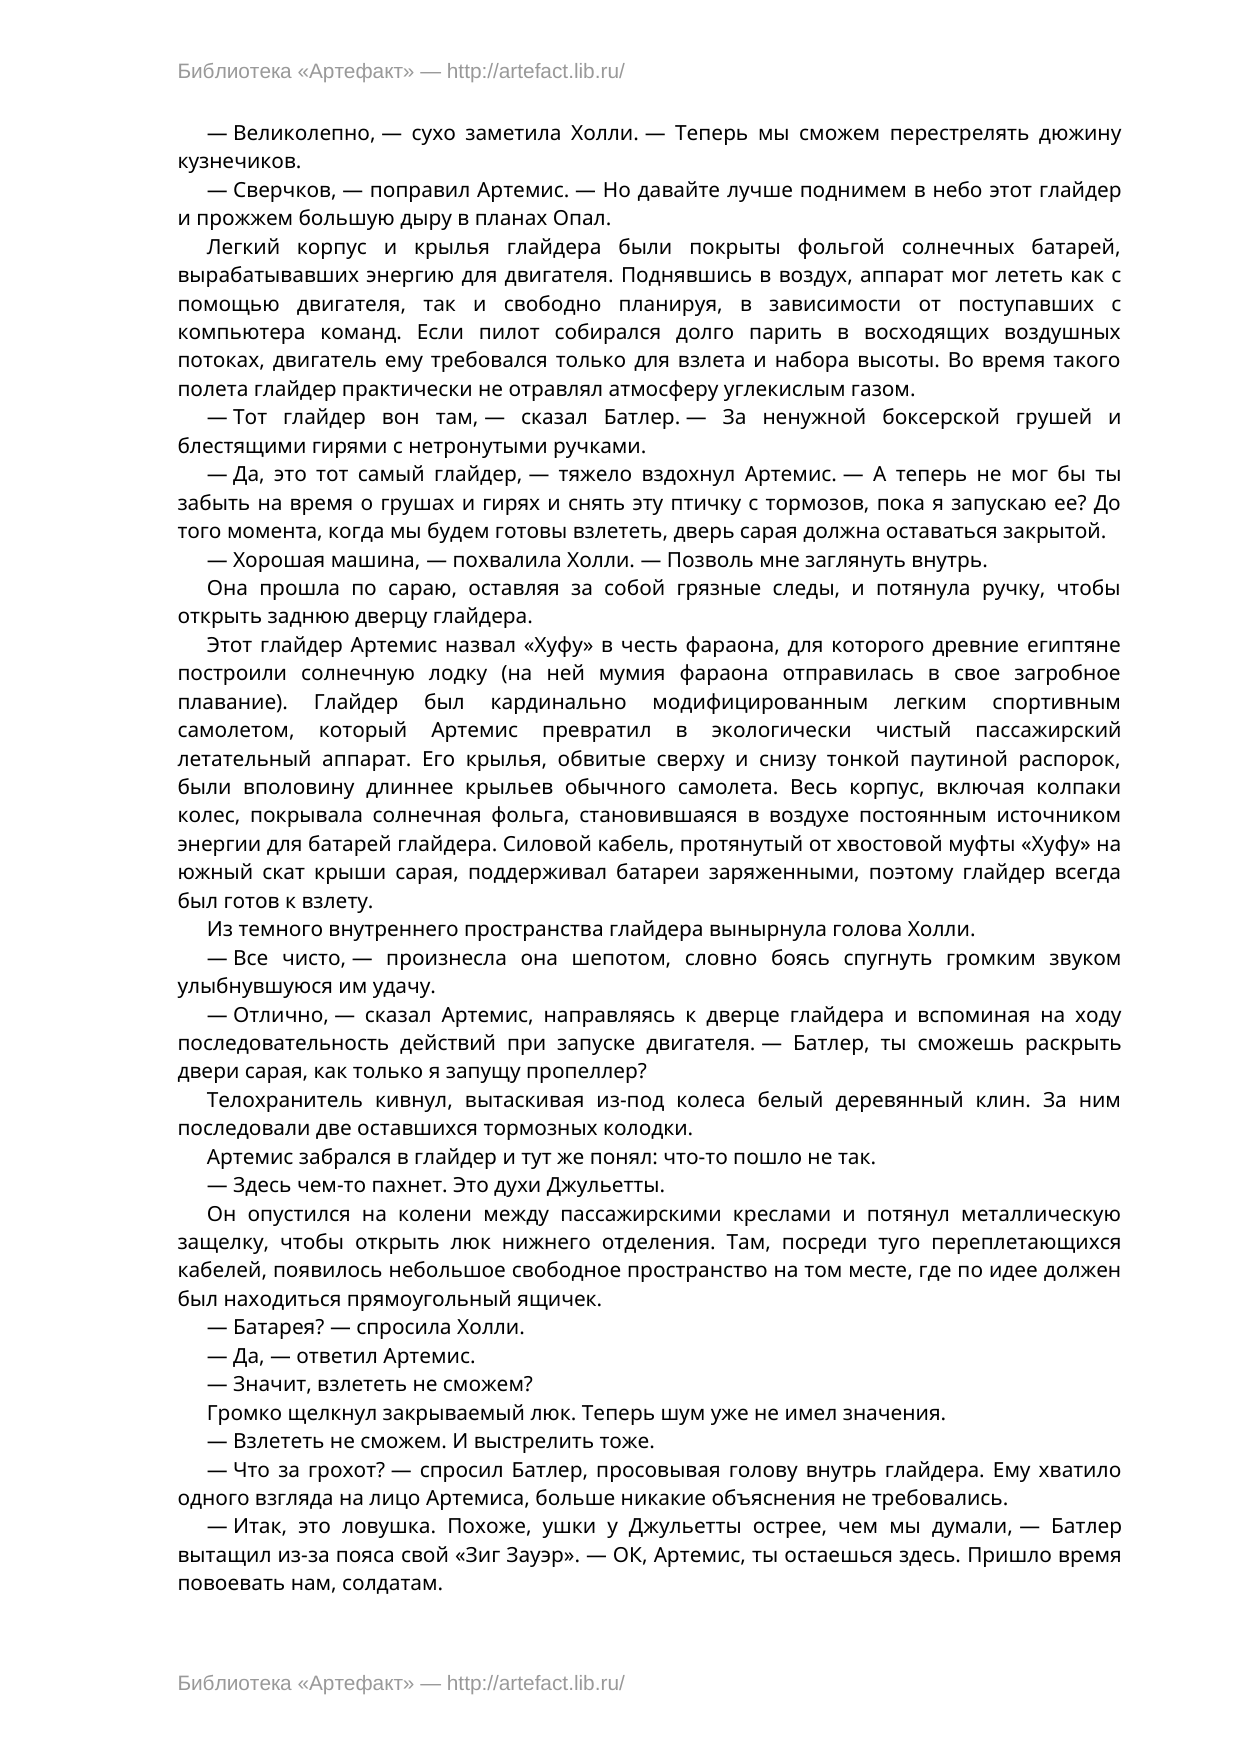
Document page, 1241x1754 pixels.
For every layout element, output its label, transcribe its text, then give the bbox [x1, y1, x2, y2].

text Она прошла по сараю, оставляя за собой грязные следы, и потянула ручку, чтобы открыть заднюю дверцу глайдера. [177, 573, 1122, 630]
text Этот глайдер Артемис назвал «Хуфу» в честь фараона, для которого древние египтяне построили солнечную лодку (на ней мумия фараона отправилась в свое загробное плавание). Глайдер был кардинально модифицированным легким спортивным самолетом, который Артемис превратил в экологически чистый пассажирский летательный аппарат. Его крылья, обвитые сверху и снизу тонкой паутиной распорок, были вполовину длиннее крыльев обычного самолета. Весь корпус, включая колпаки колес, покрывала солнечная фольга, становившаяся в воздухе постоянным источником энергии для батарей глайдера. Силовой кабель, протянутый от хвостовой муфты «Хуфу» на южный скат крыши сарая, поддерживал батареи заряженными, поэтому глайдер всегда был готов к взлету. [177, 630, 1122, 914]
text Легкий корпус и крылья глайдера были покрыты фольгой солнечных батарей, вырабатывавших энергию для двигателя. Поднявшись в воздух, аппарат мог лететь как с помощью двигателя, так и свободно планируя, в зависимости от поступавших с компьютера команд. Если пилот собирался долго парить в восходящих воздушных потоках, двигатель ему требовался только для взлета и набора высоты. Во время такого полета глайдер практически не отравлял атмосферу углекислым газом. [177, 232, 1122, 402]
text — Здесь чем-то пахнет. Это духи Джульетты. [177, 1170, 1122, 1199]
text — Сверчков, — поправил Артемис. — Но давайте лучше поднимем в небо этот глайдер и прожжем большую дыру в планах Опал. [177, 175, 1122, 232]
text — Взлететь не сможем. И выстрелить тоже. [177, 1426, 1122, 1455]
text Он опустился на колени между пассажирскими креслами и потянул металлическую защелку, чтобы открыть люк нижнего отделения. Там, посреди туго переплетающихся кабелей, появилось небольшое свободное пространство на том месте, где по идее должен был находиться прямоугольный ящичек. [177, 1199, 1122, 1312]
text — Что за грохот? — спросил Батлер, просовывая голову внутрь глайдера. Ему хватило одного взгляда на лицо Артемиса, больше никакие объяснения не требовались. [177, 1455, 1122, 1512]
text Телохранитель кивнул, вытаскивая из-под колеса белый деревянный клин. За ним последовали две оставшихся тормозных колодки. [177, 1085, 1122, 1142]
text — Хорошая машина, — похвалила Холли. — Позволь мне заглянуть внутрь. [177, 545, 1122, 573]
text — Итак, это ловушка. Похоже, ушки у Джульетты острее, чем мы думали, — Батлер вытащил из-за пояса свой «Зиг Зауэр». — ОК, Артемис, ты остаешься здесь. Пришло время повоевать нам, солдатам. [177, 1512, 1122, 1597]
text — Да, — ответил Артемис. [177, 1341, 1122, 1369]
text Артемис забрался в глайдер и тут же понял: что-то пошло не так. [177, 1142, 1122, 1170]
text Громко щелкнул закрываемый люк. Теперь шум уже не имел значения. [177, 1398, 1122, 1426]
text — Великолепно, — сухо заметила Холли. — Теперь мы сможем перестрелять дюжину кузнечиков. [177, 118, 1122, 175]
text — Тот глайдер вон там, — сказал Батлер. — За ненужной боксерской грушей и блестящими гирями с нетронутыми ручками. [177, 402, 1122, 459]
text — Батарея? — спросила Холли. [177, 1312, 1122, 1341]
text — Значит, взлететь не сможем? [177, 1369, 1122, 1398]
text — Да, это тот самый глайдер, — тяжело вздохнул Артемис. — А теперь не мог бы ты забыть на время о грушах и гирях и снять эту птичку с тормозов, пока я запускаю ее? До того момента, когда мы будем готовы взлететь, дверь сарая должна оставаться закрытой. [177, 459, 1122, 545]
text Из темного внутреннего пространства глайдера вынырнула голова Холли. [177, 914, 1122, 943]
text — Отлично, — сказал Артемис, направляясь к дверце глайдера и вспоминая на ходу последовательность действий при запуске двигателя. — Батлер, ты сможешь раскрыть двери сарая, как только я запущу пропеллер? [177, 1000, 1122, 1085]
text — Все чисто, — произнесла она шепотом, словно боясь спугнуть громким звуком улыбнувшуюся им удачу. [177, 943, 1122, 1000]
